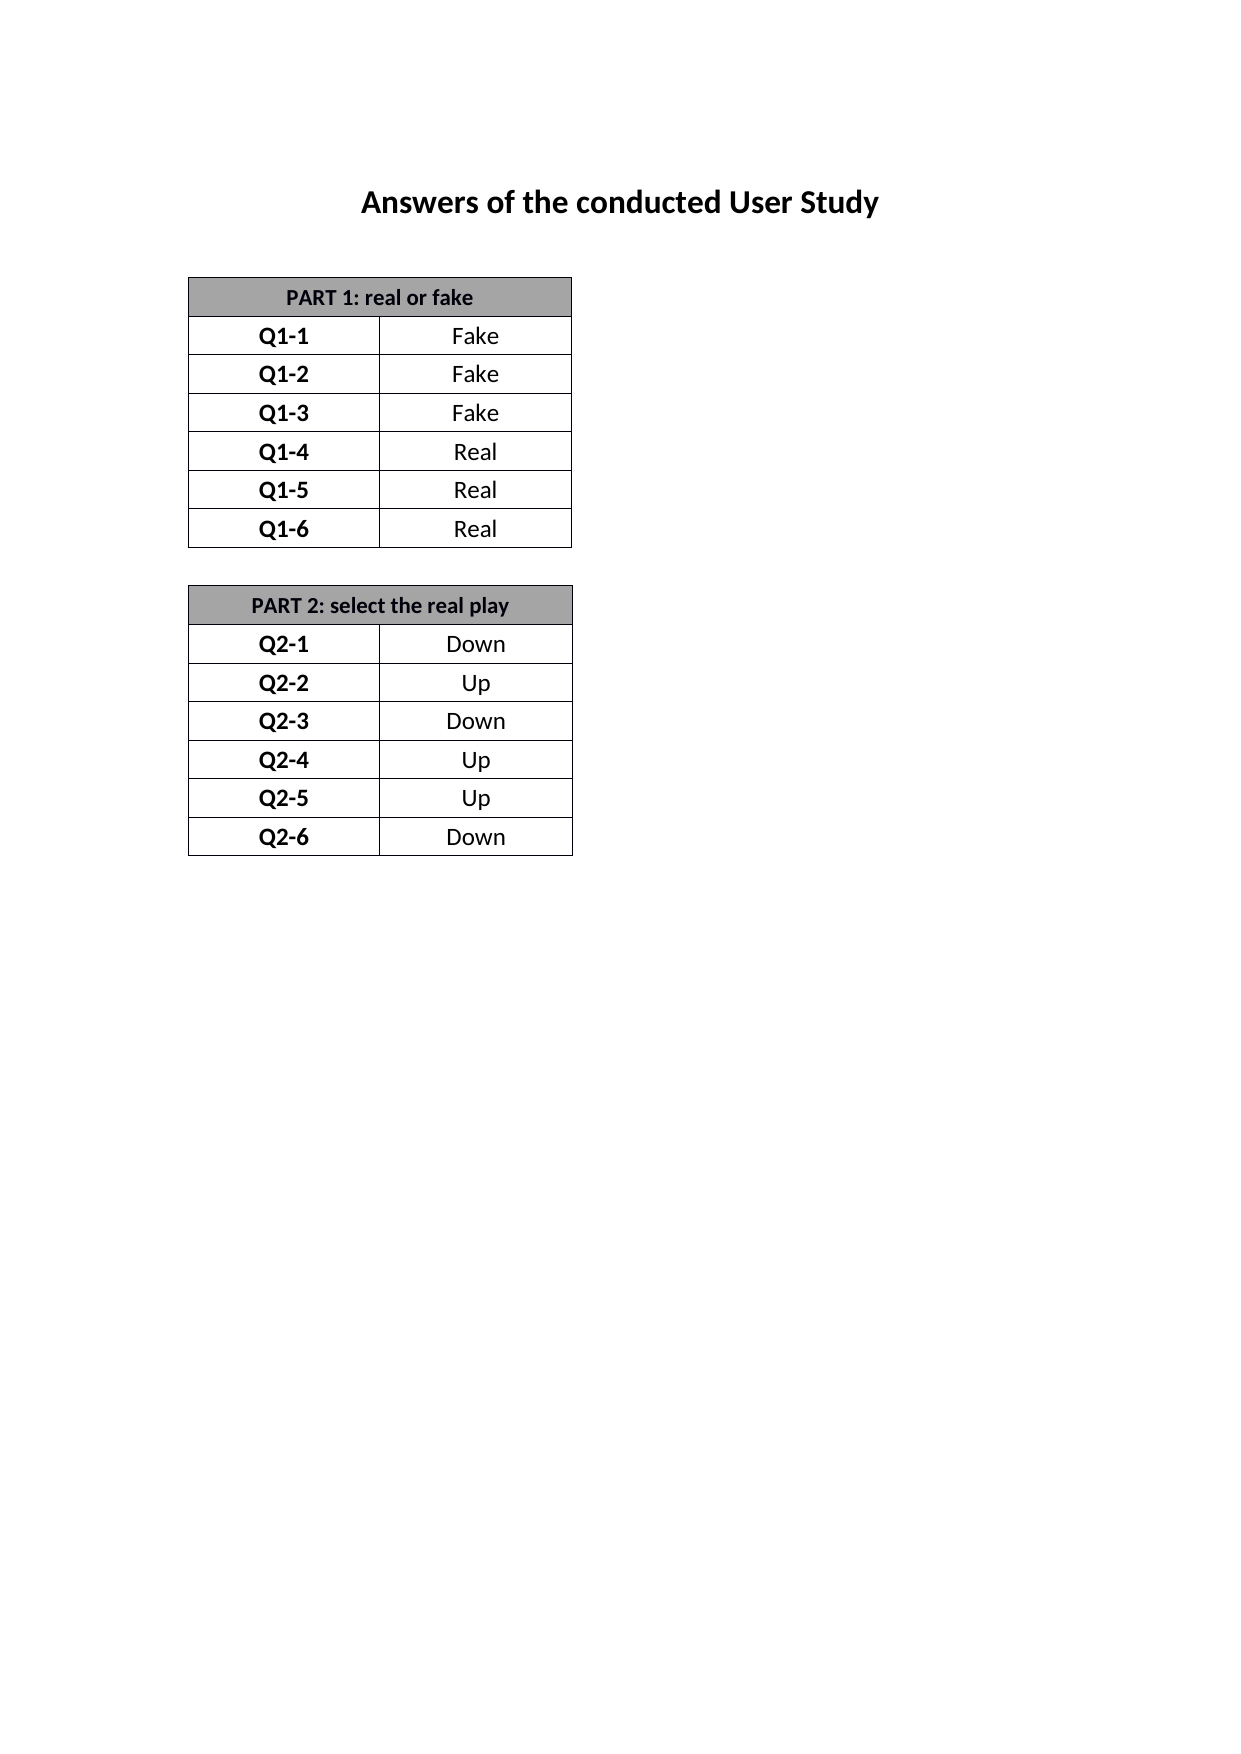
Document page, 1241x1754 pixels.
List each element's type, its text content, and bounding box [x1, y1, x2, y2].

table_cell Q1-6 [189, 509, 379, 547]
table_cell Up [380, 664, 572, 701]
table_cell Real [380, 509, 571, 547]
table_header PART 2: select the real play [189, 586, 572, 624]
table_cell Q1-1 [189, 317, 379, 354]
table_cell Q1-4 [189, 432, 379, 470]
table_cell Down [380, 702, 572, 739]
table_cell Down [380, 625, 572, 662]
table_cell Down [380, 818, 572, 855]
table_cell Q1-2 [189, 355, 379, 393]
table_cell Fake [380, 355, 571, 393]
table_cell Q2-2 [189, 664, 379, 701]
table_cell Q1-3 [189, 394, 379, 431]
table_cell Real [380, 471, 571, 508]
table_cell Q2-3 [189, 702, 379, 739]
table_header PART 1: real or fake [189, 278, 571, 316]
table_cell Q2-1 [189, 625, 379, 662]
table_cell Fake [380, 317, 571, 354]
table_cell Q2-5 [189, 779, 379, 817]
table_cell Q2-4 [189, 741, 379, 778]
table_cell Up [380, 779, 572, 817]
table_cell Fake [380, 394, 571, 431]
table_cell Q2-6 [189, 818, 379, 855]
table_cell Up [380, 741, 572, 778]
table_cell Real [380, 432, 571, 470]
text Answers of the conducted User Study [187, 164, 1053, 239]
table_cell Q1-5 [189, 471, 379, 508]
